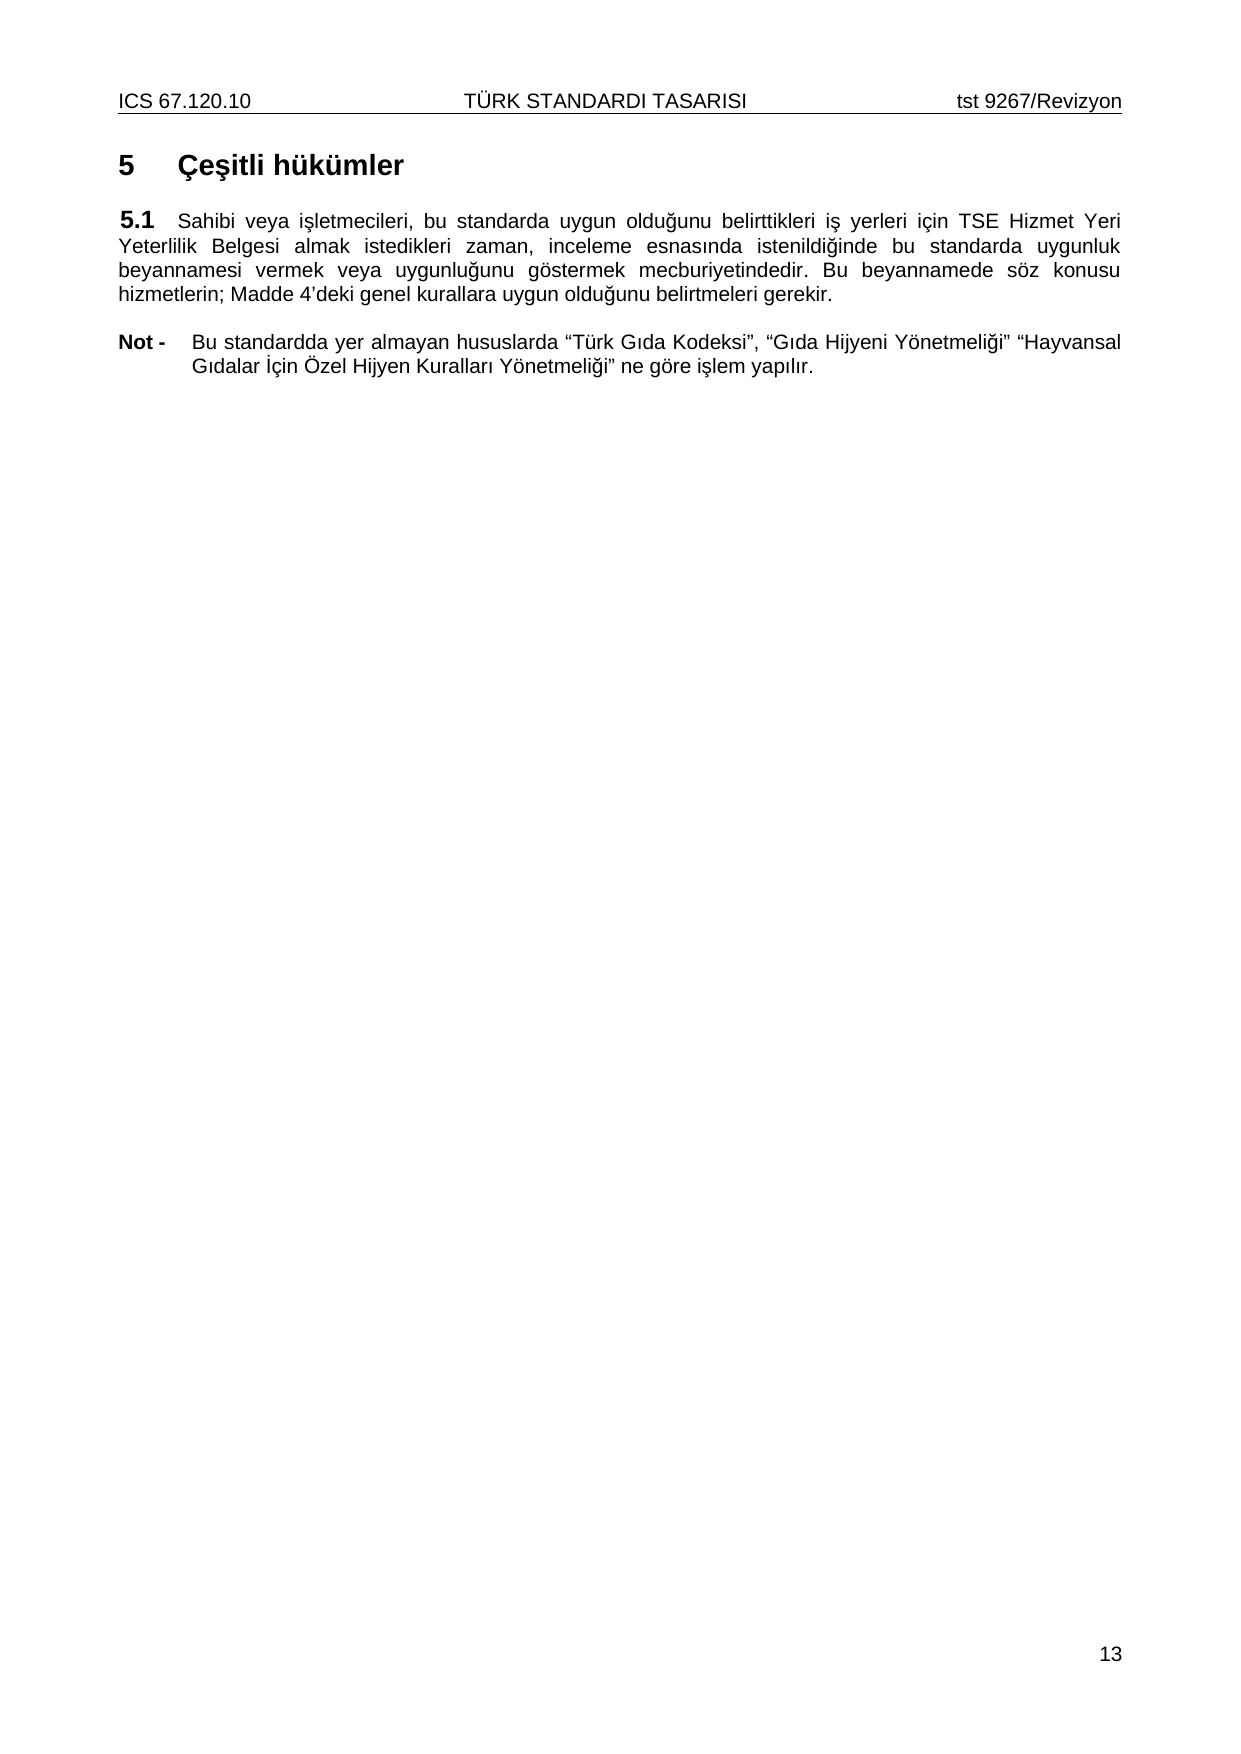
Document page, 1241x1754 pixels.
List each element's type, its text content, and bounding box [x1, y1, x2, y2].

text 5.1 Sahibi veya işletmecileri, bu standarda uygun olduğunu belirttikleri iş yerleri için TSE Hizmet Yeri Yeterlilik Belgesi almak istedikleri zaman, inceleme esnasında istenildiğinde bu standarda uygunluk beyannamesi vermek veya uygunluğunu göstermek mecburiyetindedir. Bu beyannamede söz konusu hizmetlerin; Madde 4’deki genel kurallara uygun olduğunu belirtmeleri gerekir. [118, 205, 1122, 306]
subtitle 5 Çeşitli hükümler [118, 148, 1122, 181]
text Not - Bu standardda yer almayan hususlarda “Türk Gıda Kodeksi”, “Gıda Hijyeni Yönetmeliği” “Hayvansal Gıdalar İçin Özel Hijyen Kuralları Yönetmeliği” ne göre işlem yapılır. [118, 330, 1122, 378]
